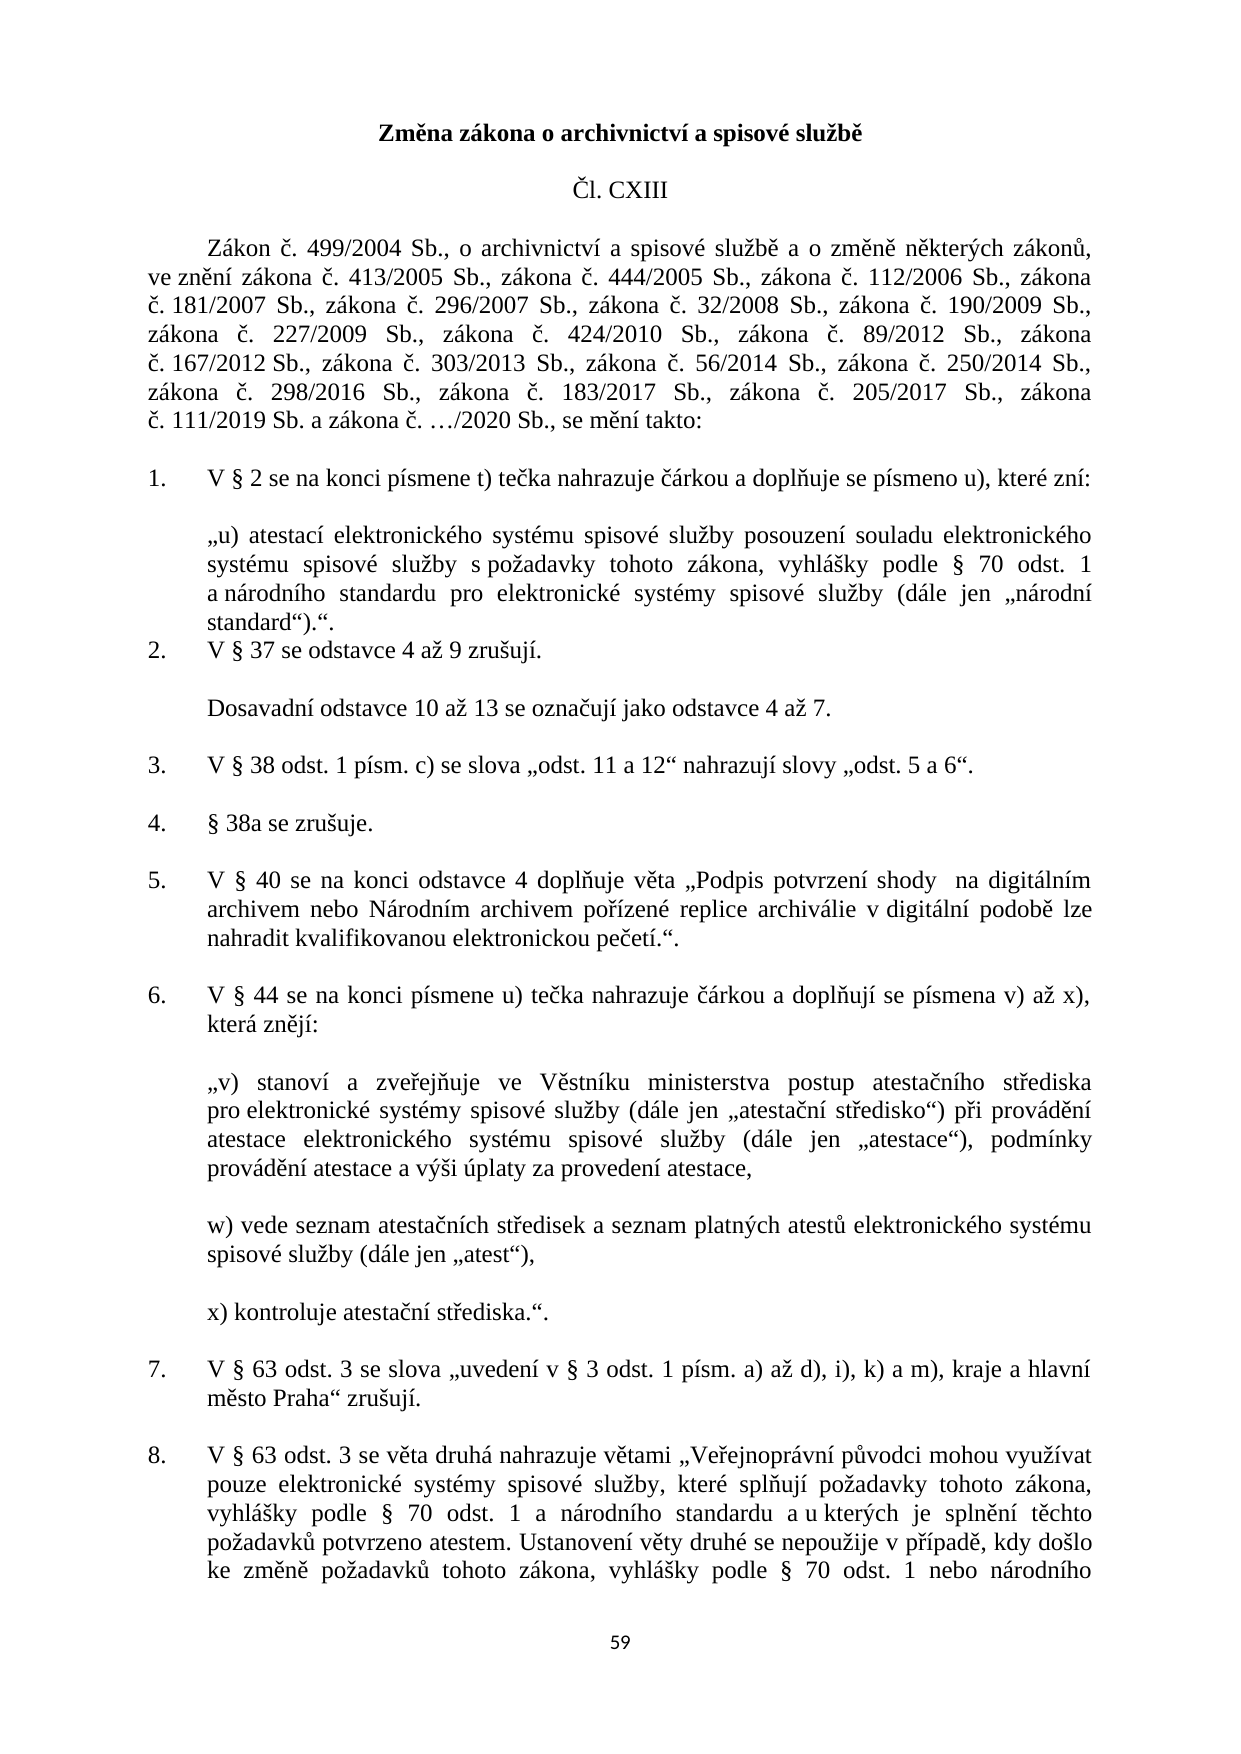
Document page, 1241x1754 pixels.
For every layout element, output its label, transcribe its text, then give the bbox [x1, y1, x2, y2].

list V § 2 se na konci písmene t) tečka nahrazuje čárkou a doplňuje se písmeno u), které zní: [148, 463, 1092, 492]
text Zákon č. 499/2004 Sb., o archivnictví a spisové službě a o změně některých zákonů, ve znění zákona č. 413/2005 Sb., zákona č. 444/2005 Sb., zákona č. 112/2006 Sb., zákona č. 181/2007 Sb., zákona č. 296/2007 Sb., zákona č. 32/2008 Sb., zákona č. 190/2009 Sb., zákona č. 227/2009 Sb., zákona č. 424/2010 Sb., zákona č. 89/2012 Sb., zákona č. 167/2012 Sb., zákona č. 303/2013 Sb., zákona č. 56/2014 Sb., zákona č. 250/2014 Sb., zákona č. 298/2016 Sb., zákona č. 183/2017 Sb., zákona č. 205/2017 Sb., zákona č. 111/2019 Sb. a zákona č. …/2020 Sb., se mění takto: [148, 233, 1092, 434]
list „v) stanoví a zveřejňuje ve Věstníku ministerstva postup atestačního střediska pro elektronické systémy spisové služby (dále jen „atestační středisko“) při provádění atestace elektronického systému spisové služby (dále jen „atestace“), podmínky provádění atestace a výši úplaty za provedení atestace, [207, 1067, 1092, 1182]
list Dosavadní odstavce 10 až 13 se označují jako odstavce 4 až 7. [207, 693, 1092, 722]
text Čl. CXIII [148, 176, 1092, 204]
text Změna zákona o archivnictví a spisové službě [148, 118, 1092, 147]
list § 38a se zrušuje. [148, 808, 1092, 837]
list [148, 1441, 1092, 1584]
list V § 37 se odstavce 4 až 9 zrušují. [148, 636, 1092, 664]
list „u) atestací elektronického systému spisové služby posouzení souladu elektronického systému spisové služby s požadavky tohoto zákona, vyhlášky podle § 70 odst. 1 a národního standardu pro elektronické systémy spisové služby (dále jen „národní standard“).“. [207, 521, 1092, 636]
list V § 44 se na konci písmene u) tečka nahrazuje čárkou a doplňují se písmena v) až x), která znějí: [148, 981, 1092, 1038]
list V § 38 odst. 1 písm. c) se slova „odst. 11 a 12“ nahrazují slovy „odst. 5 a 6“. [148, 751, 1092, 779]
list V § 40 se na konci odstavce 4 doplňuje věta „Podpis potvrzení shody na digitálním archivem nebo Národním archivem pořízené replice archiválie v digitální podobě lze nahradit kvalifikovanou elektronickou pečetí.“. [148, 866, 1092, 952]
list w) vede seznam atestačních středisek a seznam platných atestů elektronického systému spisové služby (dále jen „atest“), [207, 1211, 1092, 1268]
list V § 63 odst. 3 se slova „uvedení v § 3 odst. 1 písm. a) až d), i), k) a m), kraje a hlavní město Praha“ zrušují. [148, 1354, 1092, 1412]
list x) kontroluje atestační střediska.“. [207, 1297, 1092, 1326]
